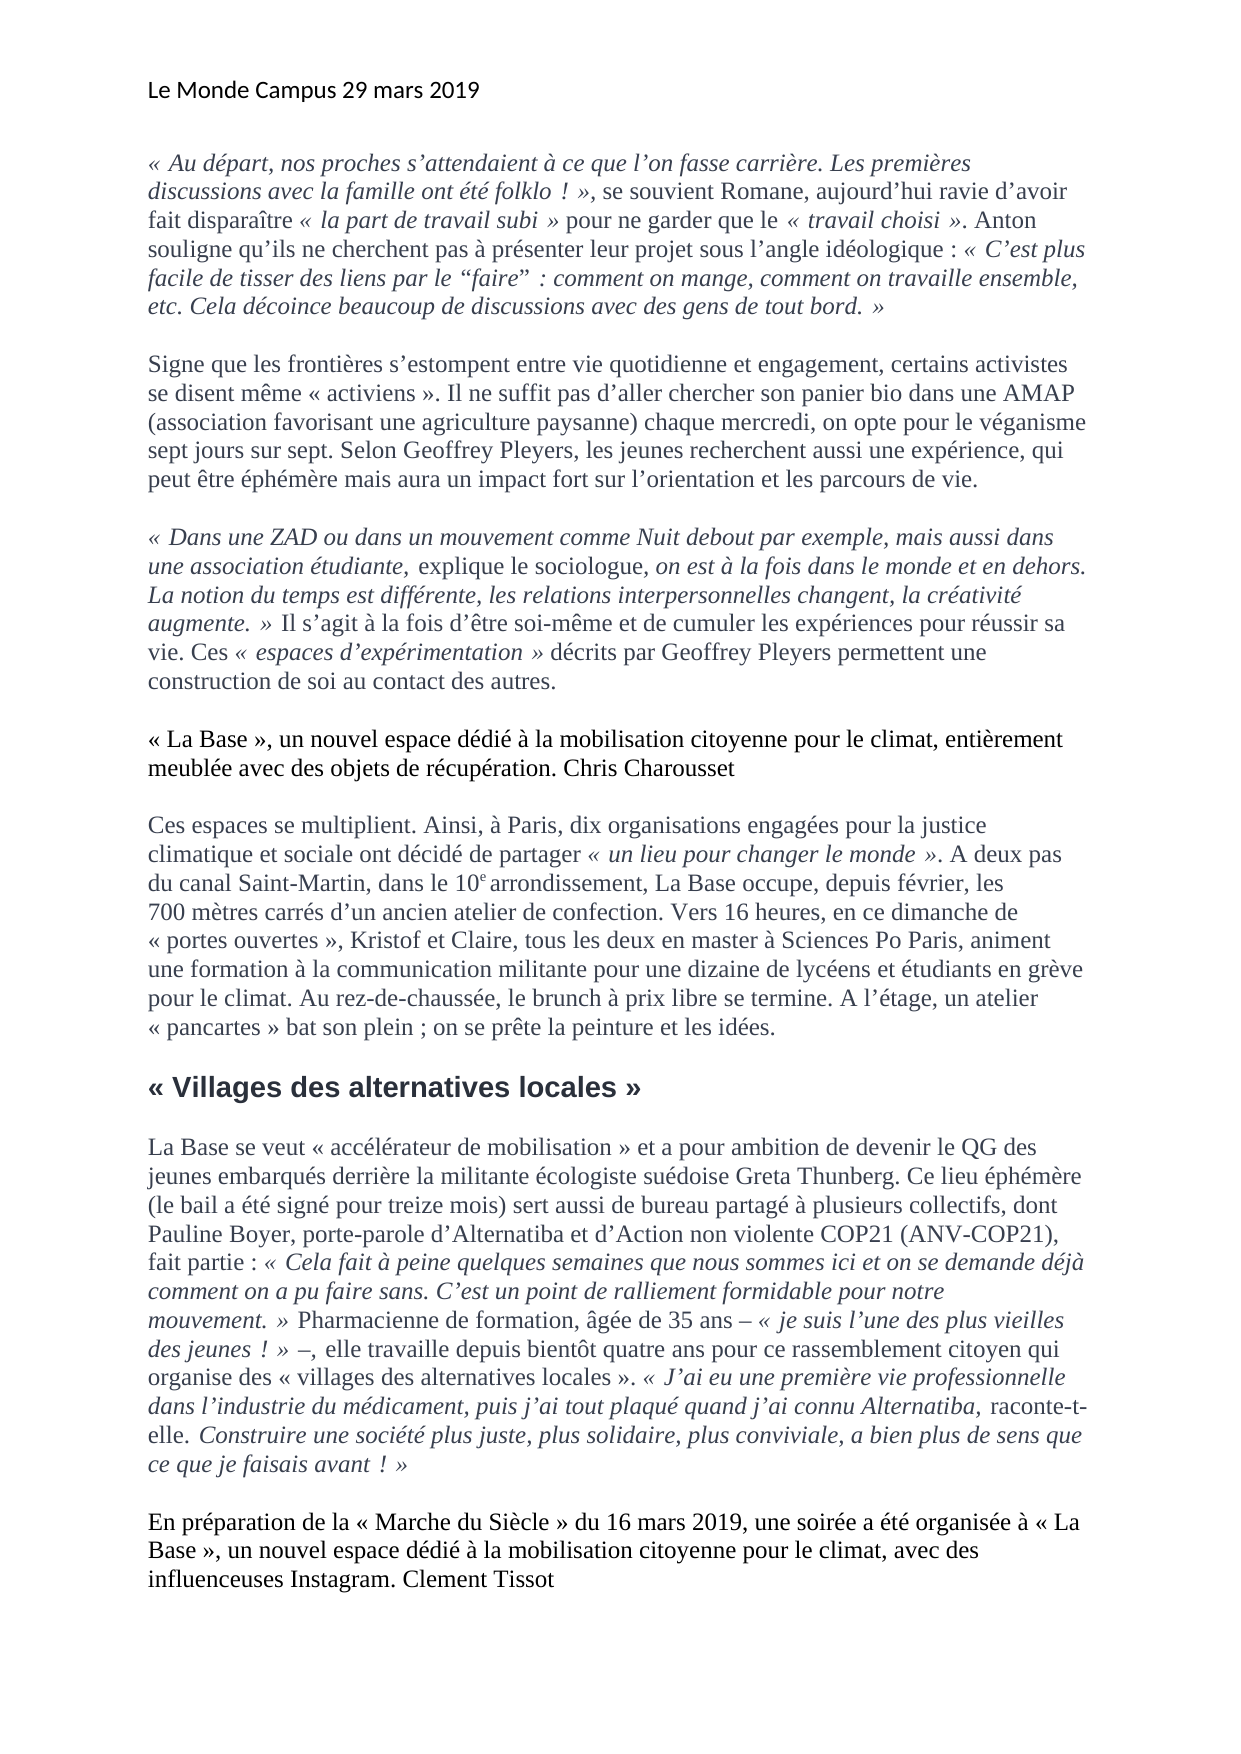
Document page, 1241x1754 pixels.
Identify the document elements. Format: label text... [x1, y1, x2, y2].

text Ces espaces se multiplient. Ainsi, à Paris, dix organisations engagées pour la justice climatique et sociale ont décidé de partager « un lieu pour changer le monde ». A deux pas du canal Saint-Martin, dans le 10e arrondissement, La Base occupe, depuis février, les 700 mètres carrés d’un ancien atelier de confection. Vers 16 heures, en ce dimanche de « portes ouvertes », Kristof et Claire, tous les deux en master à Sciences Po Paris, animent une formation à la communication militante pour une dizaine de lycéens et étudiants en grève pour le climat. Au rez-de-chaussée, le brunch à prix libre se termine. A l’étage, un atelier « pancartes » bat son plein ; on se prête la peinture et les idées. [148, 811, 1093, 1041]
text « Villages des alternatives locales » [148, 1070, 1093, 1103]
text « Dans une ZAD ou dans un mouvement comme Nuit debout par exemple, mais aussi dans une association étudiante, explique le sociologue, on est à la fois dans le monde et en dehors. La notion du temps est différente, les relations interpersonnelles changent, la créativité augmente. » Il s’agit à la fois d’être soi-même et de cumuler les expériences pour réussir sa vie. Ces « espaces d’expérimentation » décrits par Geoffrey Pleyers permettent une construction de soi au contact des autres. [148, 522, 1093, 695]
text « Au départ, nos proches s’attendaient à ce que l’on fasse carrière. Les premières discussions avec la famille ont été folklo ! », se souvient Romane, aujourd’hui ravie d’avoir fait disparaître « la part de travail subi » pour ne garder que le « travail choisi ». Anton souligne qu’ils ne cherchent pas à présenter leur projet sous l’angle idéologique : « C’est plus facile de tisser des liens par le “faire” : comment on mange, comment on travaille ensemble, etc. Cela décoince beaucoup de discussions avec des gens de tout bord. » [148, 148, 1093, 320]
text La Base se veut « accélérateur de mobilisation » et a pour ambition de devenir le QG des jeunes embarqués derrière la militante écologiste suédoise Greta Thunberg. Ce lieu éphémère (le bail a été signé pour treize mois) sert aussi de bureau partagé à plusieurs collectifs, dont Pauline Boyer, porte-parole d’Alternatiba et d’Action non violente COP21 (ANV-COP21), fait partie : « Cela fait à peine quelques semaines que nous sommes ici et on se demande déjà comment on a pu faire sans. C’est un point de ralliement formidable pour notre mouvement. » Pharmacienne de formation, âgée de 35 ans – « je suis l’une des plus vieilles des jeunes ! » –, elle travaille depuis bientôt quatre ans pour ce rassemblement citoyen qui organise des « villages des alternatives locales ». « J’ai eu une première vie professionnelle dans l’industrie du médicament, puis j’ai tout plaqué quand j’ai connu Alternatiba, raconte-t-elle. Construire une société plus juste, plus solidaire, plus conviviale, a bien plus de sens que ce que je faisais avant ! » [148, 1132, 1093, 1477]
text Signe que les frontières s’estompent entre vie quotidienne et engagement, certains activistes se disent même « activiens ». Il ne suffit pas d’aller chercher son panier bio dans une AMAP (association favorisant une agriculture paysanne) chaque mercredi, on opte pour le véganisme sept jours sur sept. Selon Geoffrey Pleyers, les jeunes recherchent aussi une expérience, qui peut être éphémère mais aura un impact fort sur l’orientation et les parcours de vie. [148, 349, 1093, 493]
text « La Base », un nouvel espace dédié à la mobilisation citoyenne pour le climat, entièrement meublée avec des objets de récupération. Chris Charousset [148, 724, 1093, 781]
text En préparation de la « Marche du Siècle » du 16 mars 2019, une soirée a été organisée à « La Base », un nouvel espace dédié à la mobilisation citoyenne pour le climat, avec des influenceuses Instagram. Clement Tissot [148, 1507, 1093, 1593]
